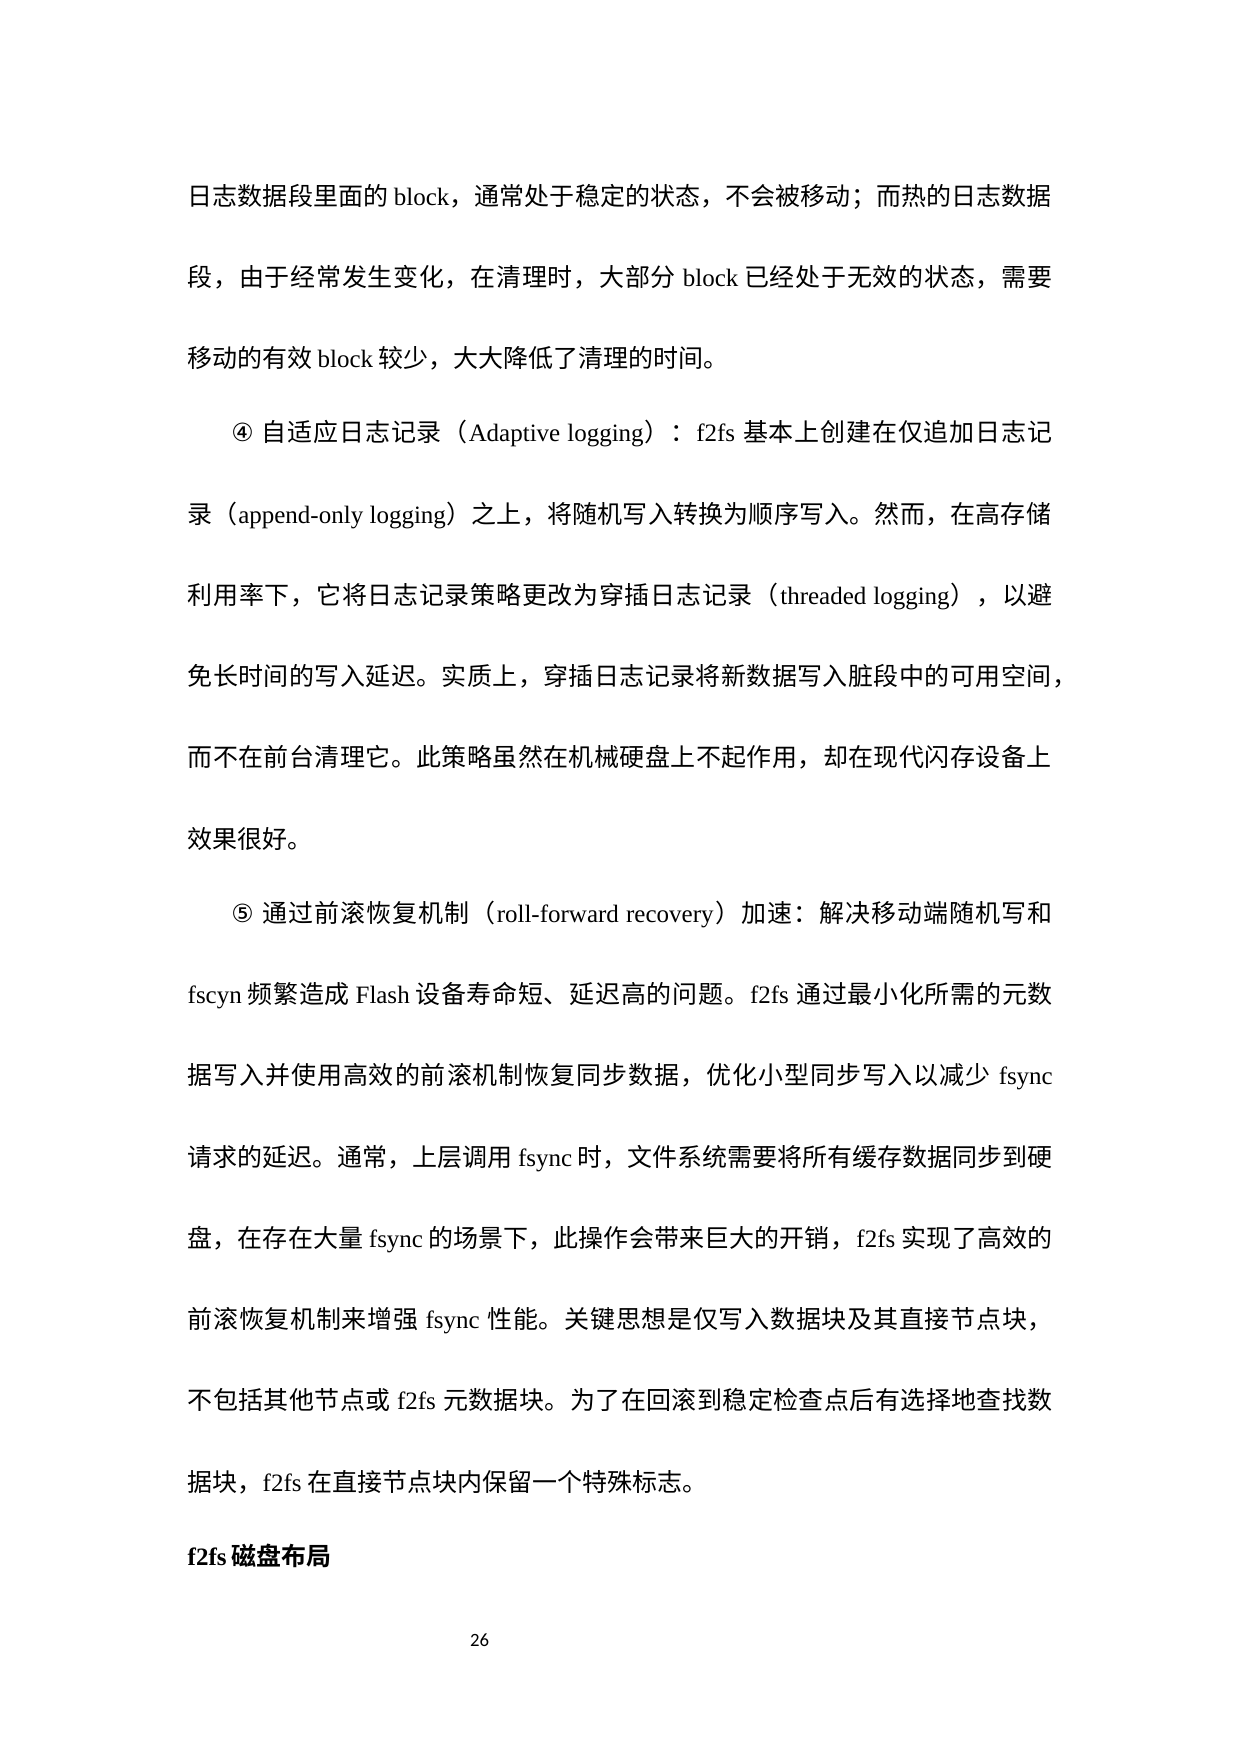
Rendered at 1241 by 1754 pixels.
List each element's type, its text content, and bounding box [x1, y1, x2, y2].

text f2fs磁盘布局 [187, 1522, 1053, 1587]
text ④ 自适应日志记录（Adaptive logging）：f2fs 基本上创建在仅追加日志记录（append-only logging）之上，将随机写入转换为顺序写入。然而，在高存储利用率下，它将日志记录策略更改为穿插日志记录（threaded logging），以避免长时间的写入延迟。实质上，穿插日志记录将新数据写入脏段中的可用空间，而不在前台清理它。此策略虽然在机械硬盘上不起作用，却在现代闪存设备上效果很好。 [187, 398, 1053, 870]
text ⑤ 通过前滚恢复机制（roll-forward recovery）加速：解决移动端随机写和fscyn频繁造成Flash设备寿命短、延迟高的问题。f2fs 通过最小化所需的元数据写入并使用高效的前滚机制恢复同步数据，优化小型同步写入以减少 fsync 请求的延迟。通常，上层调用fsync时，文件系统需要将所有缓存数据同步到硬盘，在存在大量fsync的场景下，此操作会带来巨大的开销，f2fs 实现了高效的前滚恢复机制来增强 fsync 性能。关键思想是仅写入数据块及其直接节点块，不包括其他节点或 f2fs 元数据块。为了在回滚到稳定检查点后有选择地查找数据块，f2fs 在直接节点块内保留一个特殊标志。 [187, 879, 1053, 1513]
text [187, 162, 1053, 389]
